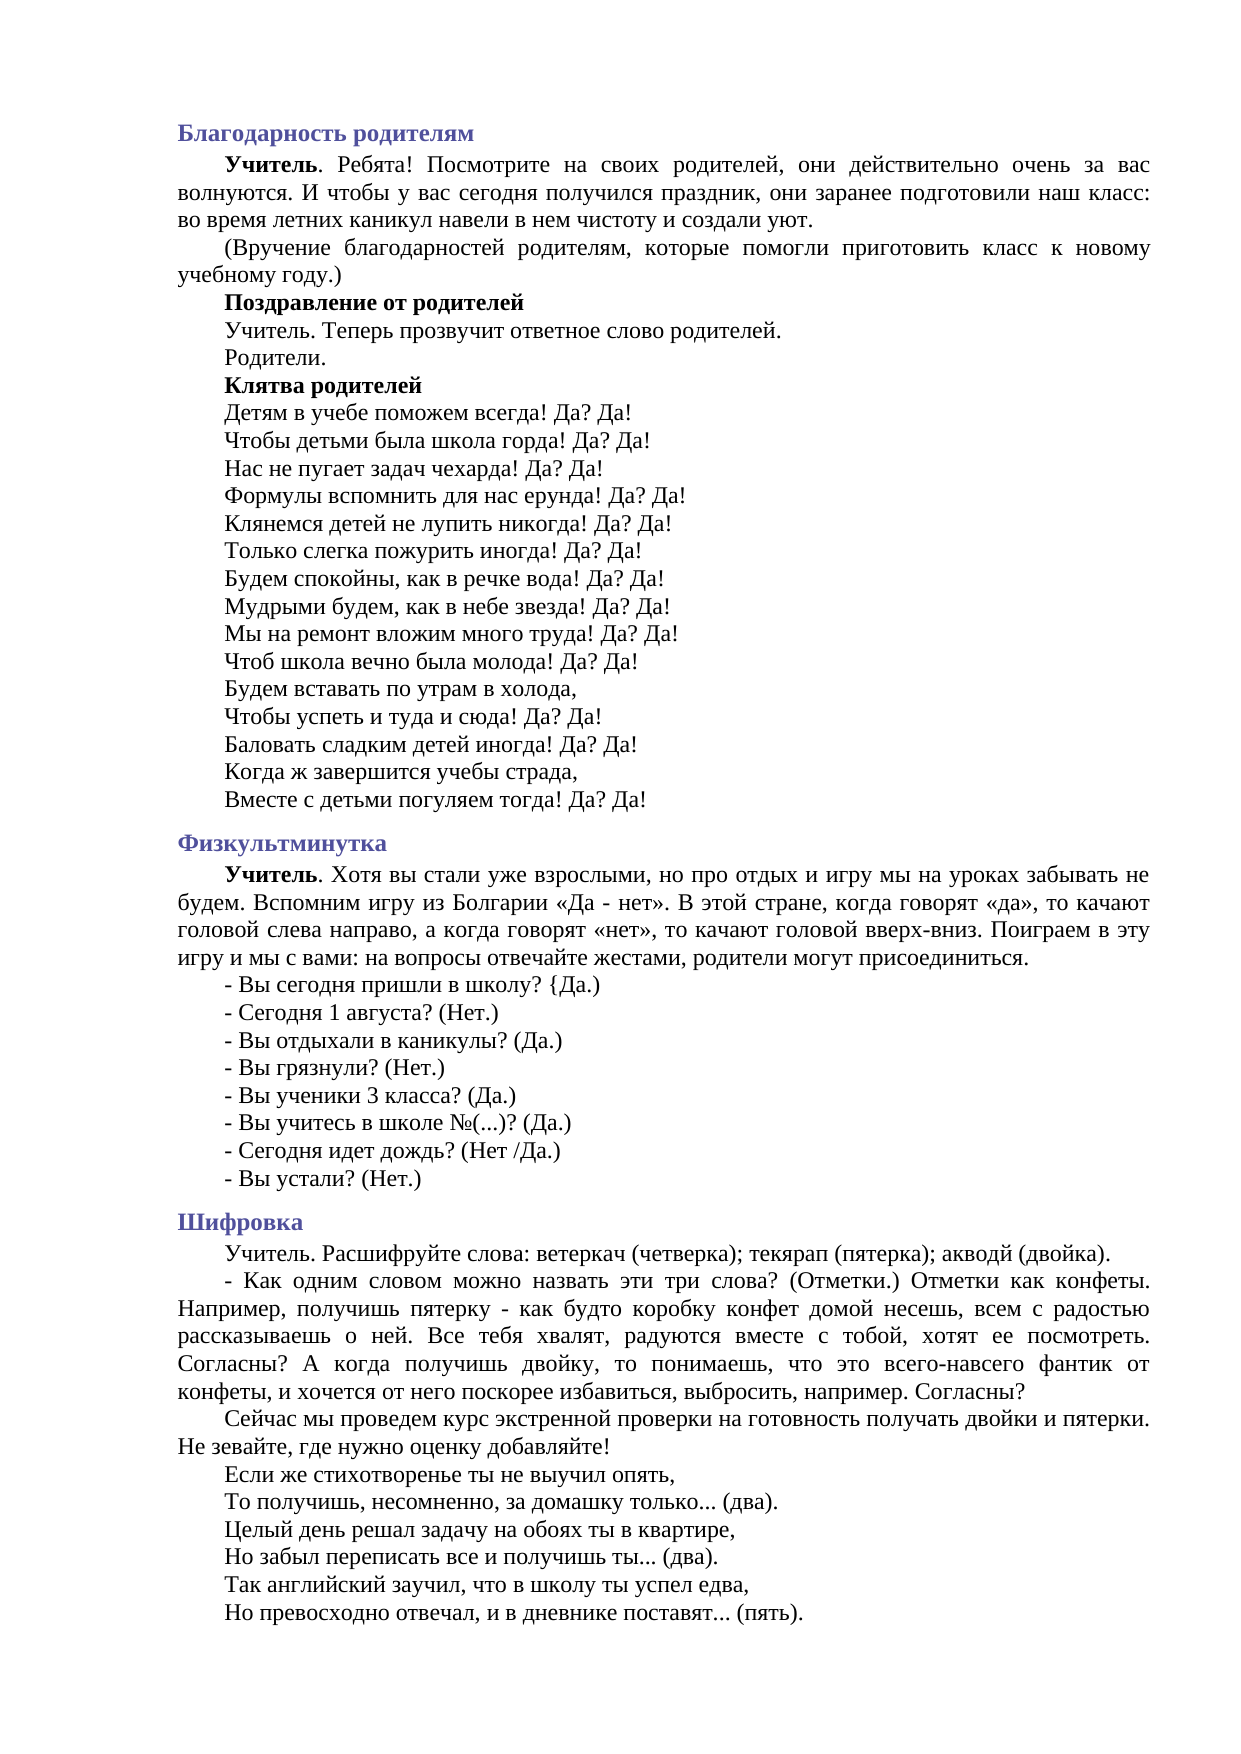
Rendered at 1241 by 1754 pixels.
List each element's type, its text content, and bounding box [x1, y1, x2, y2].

text Благодарность родителям [177, 118, 1152, 147]
text Если же стихотворенье ты не выучил опять, [177, 1459, 1152, 1487]
text Поздравление от родителей [177, 288, 1152, 316]
text Формулы вспомнить для нас ерунда! Да? Да! [177, 481, 1152, 509]
text Так английский заучил, что в школу ты успел едва, [177, 1570, 1152, 1598]
text - Вы отдыхали в каникулы? (Да.) [177, 1026, 1152, 1053]
text Только слегка пожурить иногда! Да? Да! [177, 536, 1152, 564]
text - Вы ученики 3 класса? (Да.) [177, 1081, 1152, 1108]
text Учитель. Хотя вы стали уже взрослыми, но про отдых и игру мы на уроках забывать не будем. Вспомним игру из Болгарии «Да - нет». В этой стране, когда говорят «да», то качают головой слева направо, а когда говорят «нет», то качают головой вверх-вниз. Поиграем в эту игру и мы с вами: на вопросы отвечайте жестами, родители могут присоединиться. [177, 860, 1152, 970]
text Клянемся детей не лупить никогда! Да? Да! [177, 509, 1152, 536]
text Вместе с детьми погуляем тогда! Да? Да! [177, 785, 1152, 812]
text Чтобы детьми была школа горда! Да? Да! [177, 426, 1152, 454]
text Но превосходно отвечал, и в дневнике поставят... (пять). [177, 1598, 1152, 1625]
text Целый день решал задачу на обоях ты в квартире, [177, 1515, 1152, 1542]
text - Вы устали? (Нет.) [177, 1164, 1152, 1191]
text Баловать сладким детей иногда! Да? Да! [177, 730, 1152, 757]
text - Вы учитесь в школе №(...)? (Да.) [177, 1108, 1152, 1136]
text - Сегодня идет дождь? (Нет /Да.) [177, 1136, 1152, 1164]
text Чтоб школа вечно была молода! Да? Да! [177, 647, 1152, 674]
text - Сегодня 1 августа? (Нет.) [177, 998, 1152, 1026]
text (Вручение благодарностей родителям, которые помогли приготовить класс к новому учебному году.) [177, 233, 1152, 288]
text Когда ж завершится учебы страда, [177, 757, 1152, 785]
text Шифровка [177, 1207, 1152, 1236]
text Мудрыми будем, как в небе звезда! Да? Да! [177, 592, 1152, 619]
text Родители. [177, 343, 1152, 371]
text - Вы сегодня пришли в школу? {Да.) [177, 970, 1152, 998]
text - Как одним словом можно назвать эти три слова? (Отметки.) Отметки как конфеты. Например, получишь пятерку - как будто коробку конфет домой несешь, всем с радостью рассказываешь о ней. Все тебя хвалят, радуются вместе с тобой, хотят ее посмотреть. Согласны? А когда получишь двойку, то понимаешь, что это всего-навсего фантик от конфеты, и хочется от него поскорее избавиться, выбросить, например. Согласны? [177, 1266, 1152, 1404]
text Сейчас мы проведем курс экстренной проверки на готовность получать двойки и пятерки. Не зевайте, где нужно оценку добавляйте! [177, 1404, 1152, 1459]
text Будем спокойны, как в речке вода! Да? Да! [177, 564, 1152, 592]
text Клятва родителей [177, 371, 1152, 398]
text Чтобы успеть и туда и сюда! Да? Да! [177, 702, 1152, 730]
text Будем вставать по утрам в холода, [177, 674, 1152, 702]
text Учитель. Расшифруйте слова: ветеркач (четверка); текярап (пятерка); акводй (двойка). [177, 1239, 1152, 1266]
text Учитель. Теперь прозвучит ответное слово родителей. [177, 316, 1152, 343]
text - Вы грязнули? (Нет.) [177, 1053, 1152, 1081]
text Детям в учебе поможем всегда! Да? Да! [177, 398, 1152, 426]
text Учитель. Ребята! Посмотрите на своих родителей, они действительно очень за вас волнуются. И чтобы у вас сегодня получился праздник, они заранее подготовили наш класс: во время летних каникул навели в нем чистоту и создали уют. [177, 150, 1152, 233]
text Нас не пугает задач чехарда! Да? Да! [177, 454, 1152, 481]
text Физкультминутка [177, 828, 1152, 857]
text Мы на ремонт вложим много труда! Да? Да! [177, 619, 1152, 647]
text Но забыл переписать все и получишь ты... (два). [177, 1542, 1152, 1570]
text То получишь, несомненно, за домашку только... (два). [177, 1487, 1152, 1515]
